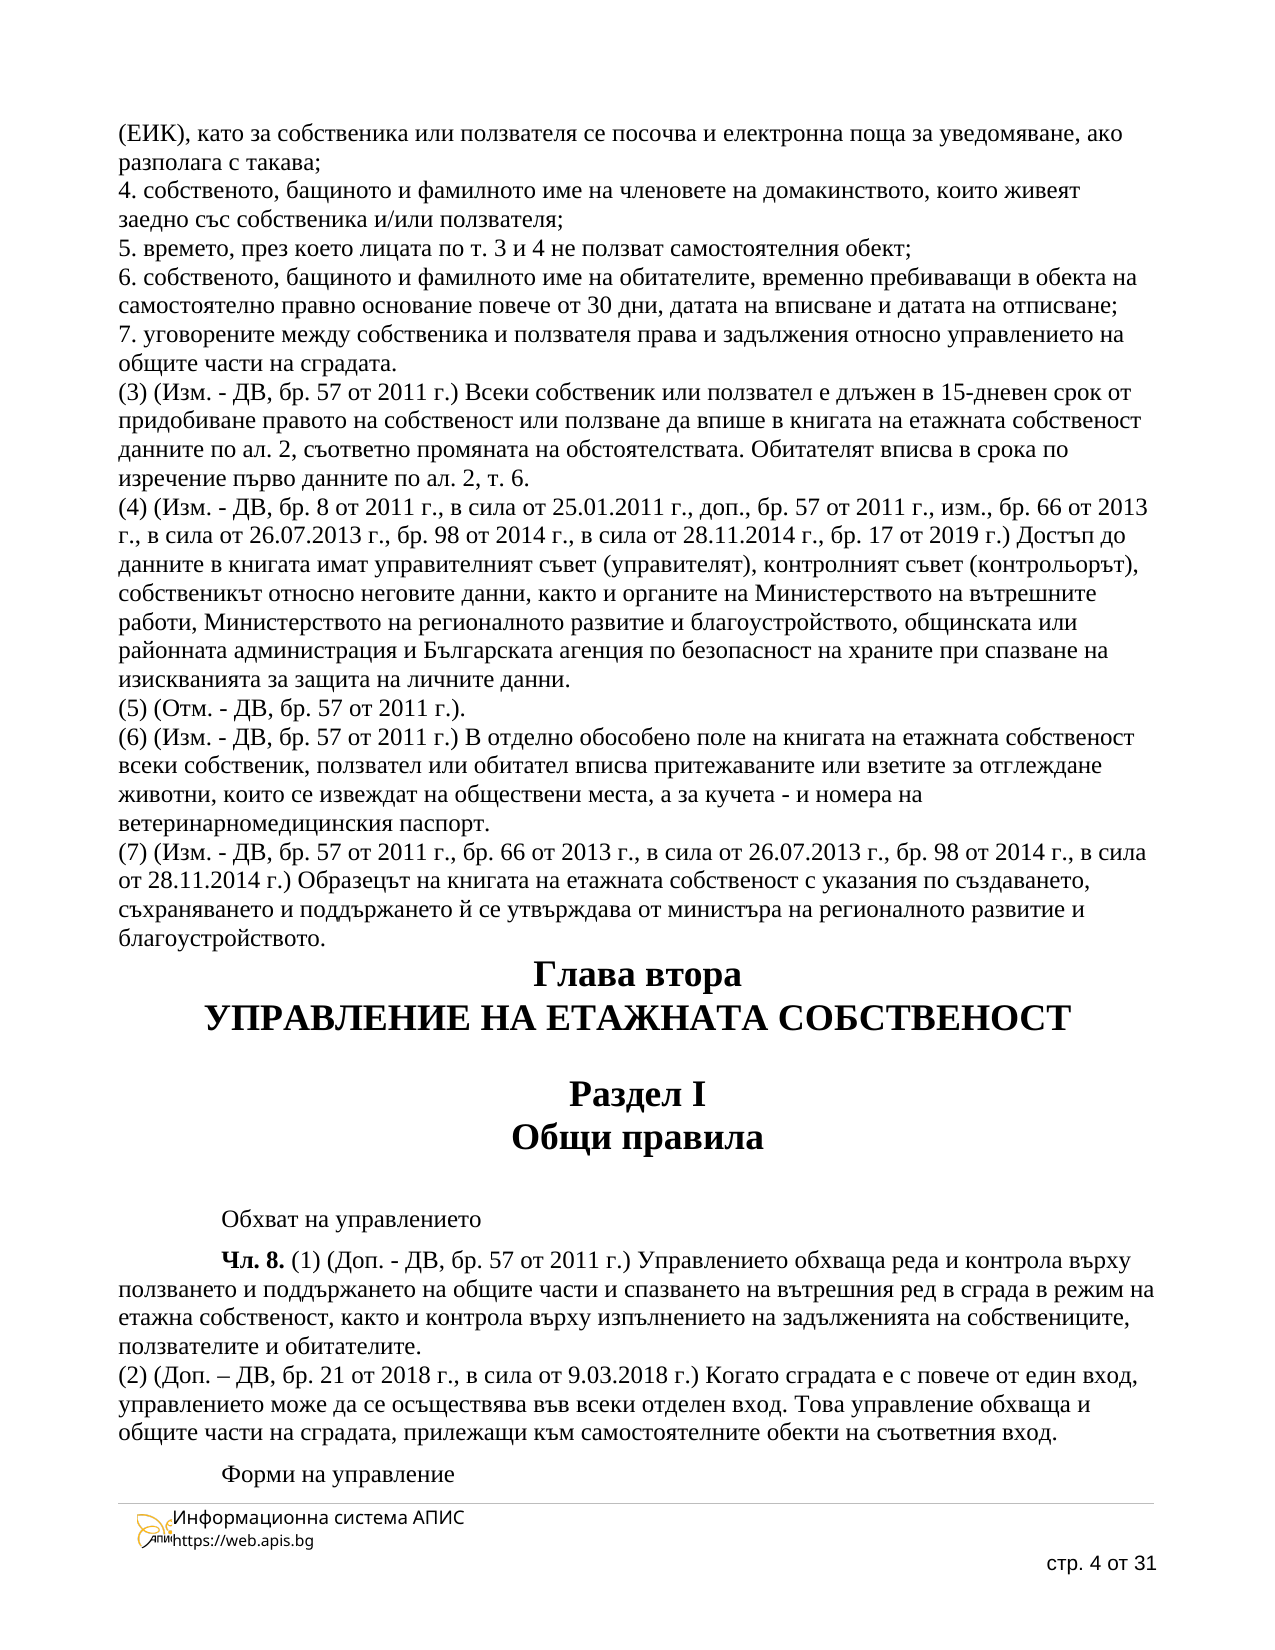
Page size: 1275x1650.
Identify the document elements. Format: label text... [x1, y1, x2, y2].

text 4. собственото, бащиното и фамилното име на членовете на домакинството, които живеят заедно със собственика и/или ползвателя; [118, 176, 1157, 233]
text (7) (Изм. - ДВ, бр. 57 от 2011 г., бр. 66 от 2013 г., в сила от 26.07.2013 г., бр. 98 от 2014 г., в сила от 28.11.2014 г.) Образецът на книгата на етажната собственост с указания по създаването, съхраняването и поддържането й се утвърждава от министъра на регионалното развитие и благоустройството. [118, 837, 1157, 952]
subtitle Раздел I Общи правила [118, 1072, 1157, 1158]
text (5) (Отм. - ДВ, бр. 57 от 2011 г.). [118, 693, 1157, 722]
subtitle Глава втора УПРАВЛЕНИЕ НА ЕТАЖНАТА СОБСТВЕНОСТ [118, 952, 1157, 1038]
text Форми на управление [118, 1459, 1157, 1487]
text 5. времето, през което лицата по т. 3 и 4 не ползват самостоятелния обект; [118, 233, 1157, 262]
text 7. уговорените между собственика и ползвателя права и задължения относно управлението на общите части на сградата. [118, 319, 1157, 377]
text (6) (Изм. - ДВ, бр. 57 от 2011 г.) В отделно обособено поле на книгата на етажната собственост всеки собственик, ползвател или обитател вписва притежаваните или взетите за отглеждане животни, които се извеждат на обществени места, а за кучета - и номера на ветеринарномедицинския паспорт. [118, 722, 1157, 837]
text (3) (Изм. - ДВ, бр. 57 от 2011 г.) Всеки собственик или ползвател е длъжен в 15-дневен срок от придобиване правото на собственост или ползване да впише в книгата на етажната собственост данните по ал. 2, съответно промяната на обстоятелствата. Обитателят вписва в срока по изречение първо данните по ал. 2, т. 6. [118, 377, 1157, 492]
text Чл. 8. (1) (Доп. - ДВ, бр. 57 от 2011 г.) Управлението обхваща реда и контрола върху ползването и поддържането на общите части и спазването на вътрешния ред в сграда в режим на етажна собственост, както и контрола върху изпълнението на задълженията на собствениците, ползвателите и обитателите. [118, 1245, 1157, 1360]
text Обхват на управлението [118, 1204, 1157, 1232]
picture [137, 1514, 173, 1549]
text (2) (Доп. – ДВ, бр. 21 от 2018 г., в сила от 9.03.2018 г.) Когато сградата е с повече от един вход, управлението може да се осъществява във всеки отделен вход. Това управление обхваща и общите части на сградата, прилежащи към самостоятелните обекти на съответния вход. [118, 1360, 1157, 1446]
text (4) (Изм. - ДВ, бр. 8 от 2011 г., в сила от 25.01.2011 г., доп., бр. 57 от 2011 г., изм., бр. 66 от 2013 г., в сила от 26.07.2013 г., бр. 98 от 2014 г., в сила от 28.11.2014 г., бр. 17 от 2019 г.) Достъп до данните в книгата имат управителният съвет (управителят), контролният съвет (контрольорът), собственикът относно неговите данни, както и органите на Министерството на вътрешните работи, Министерството на регионалното развитие и благоустройството, общинската или районната администрация и Българската агенция по безопасност на храните при спазване на изискванията за защита на личните данни. [118, 492, 1157, 693]
text 6. собственото, бащиното и фамилното име на обитателите, временно пребиваващи в обекта на самостоятелно правно основание повече от 30 дни, датата на вписване и датата на отписване; [118, 262, 1157, 319]
